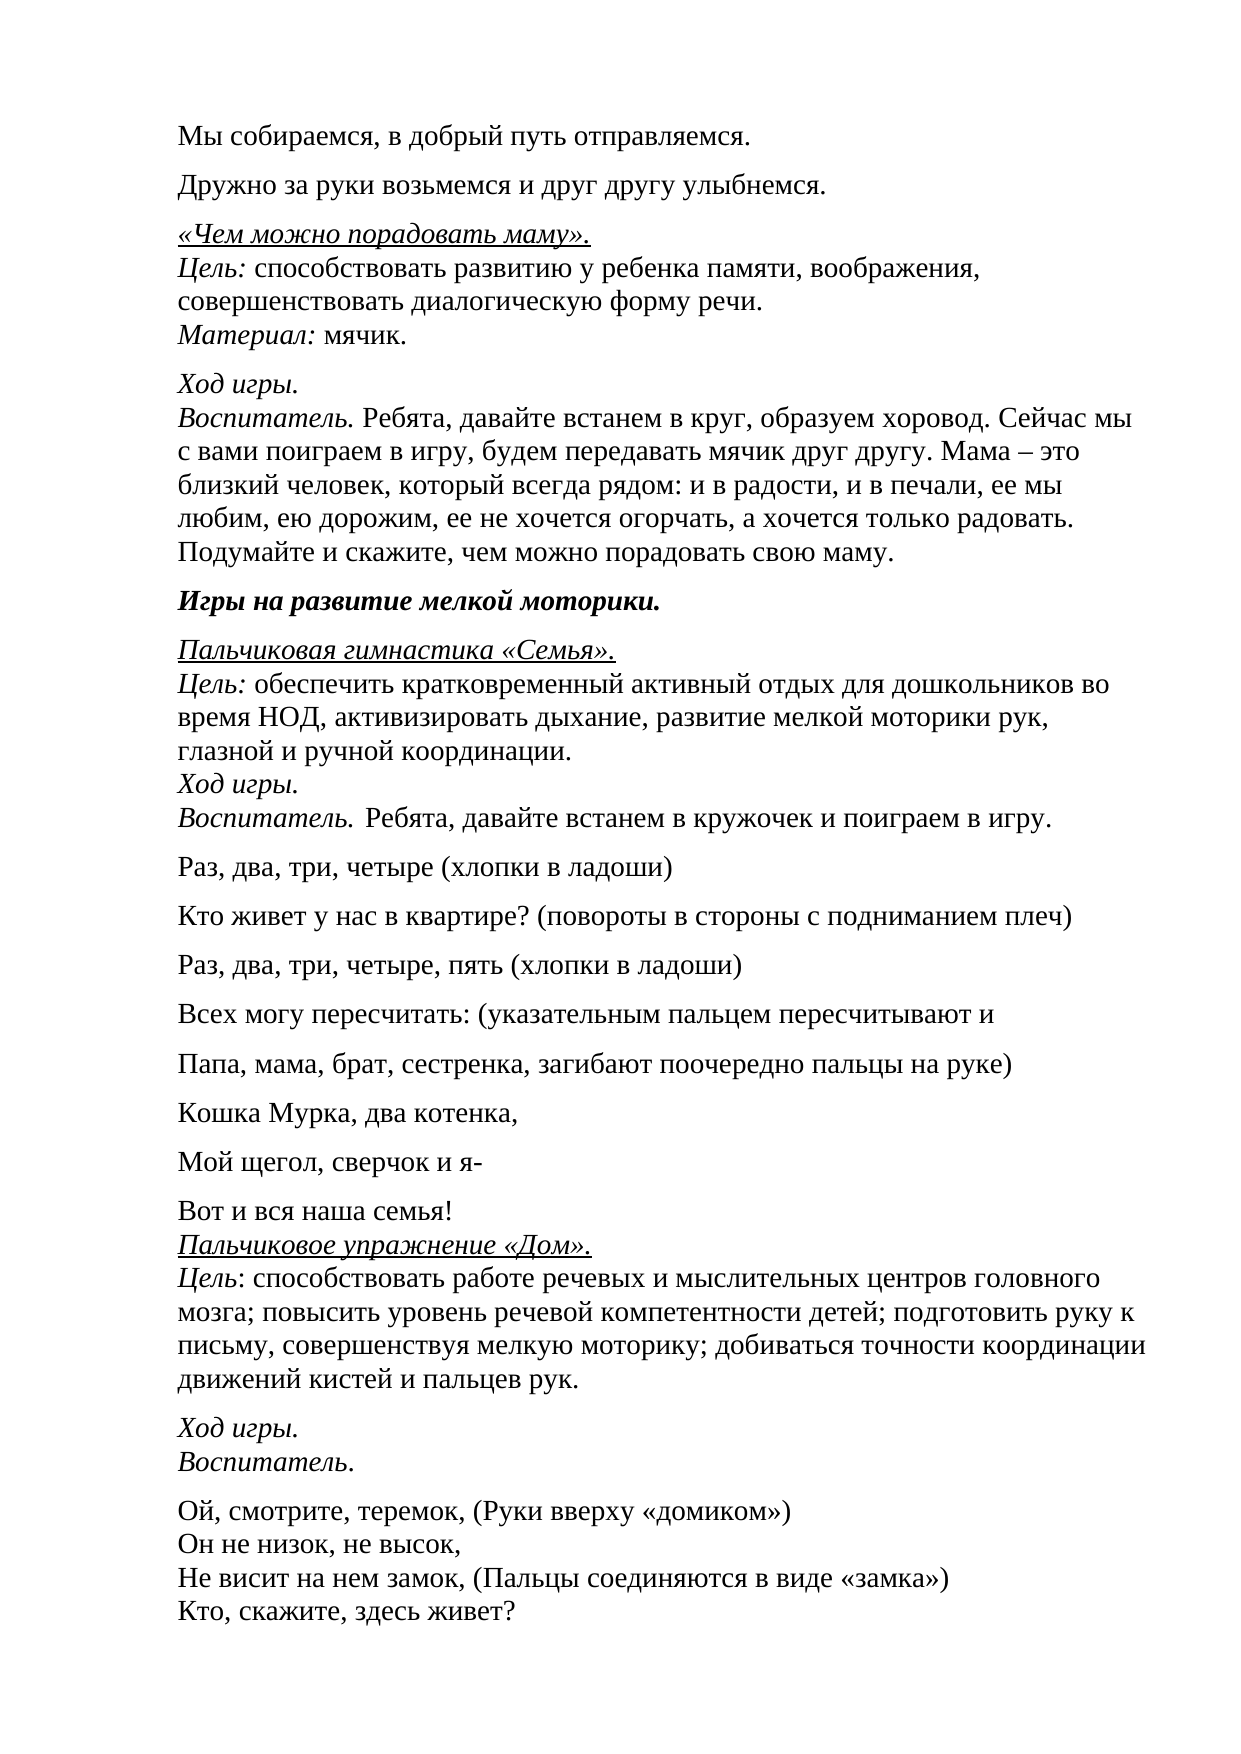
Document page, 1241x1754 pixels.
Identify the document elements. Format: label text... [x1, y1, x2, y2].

text Пальчиковая гимнастика «Семья». Цель: обеспечить кратковременный активный отдых для дошкольников во время НОД, активизировать дыхание, развитие мелкой моторики рук, глазной и ручной координации. Ход игры. Воспитатель. Ребята, давайте встанем в кружочек и поиграем в игру. [177, 632, 1152, 833]
text Игры на развитие мелкой моторики. [177, 583, 1152, 617]
text «Чем можно порадовать маму». Цель: способствовать развитию у ребенка памяти, воображения, совершенствовать диалогическую форму речи. Материал: мячик. [177, 216, 1152, 351]
text Кошка Мурка, два котенка, [177, 1095, 1152, 1128]
text Раз, два, три, четыре, пять (хлопки в ладоши) [177, 947, 1152, 981]
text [177, 1493, 1152, 1627]
text Ход игры. Воспитатель. Ребята, давайте встанем в круг, образуем хоровод. Сейчас мы с вами поиграем в игру, будем передавать мячик друг другу. Мама – это близкий человек, который всегда рядом: и в радости, и в печали, ее мы любим, ею дорожим, ее не хочется огорчать, а хочется только радовать. Подумайте и скажите, чем можно порадовать свою маму. [177, 366, 1152, 567]
text Вот и вся наша семья! Пальчиковое упражнение «Дом». Цель: способствовать работе речевых и мыслительных центров головного мозга; повысить уровень речевой компетентности детей; подготовить руку к письму, совершенствуя мелкую моторику; добиваться точности координации движений кистей и пальцев рук. [177, 1193, 1152, 1394]
text Папа, мама, брат, сестренка, загибают поочередно пальцы на руке) [177, 1046, 1152, 1079]
text Мы собираемся, в добрый путь отправляемся. [177, 118, 1152, 152]
text Мой щегол, сверчок и я- [177, 1144, 1152, 1178]
text Ход игры. Воспитатель. [177, 1410, 1152, 1477]
text Дружно за руки возьмемся и друг другу улыбнемся. [177, 167, 1152, 201]
text Раз, два, три, четыре (хлопки в ладоши) [177, 849, 1152, 883]
text Кто живет у нас в квартире? (повороты в стороны с подниманием плеч) [177, 898, 1152, 932]
text Всех могу пересчитать: (указательным пальцем пересчитывают и [177, 997, 1152, 1030]
